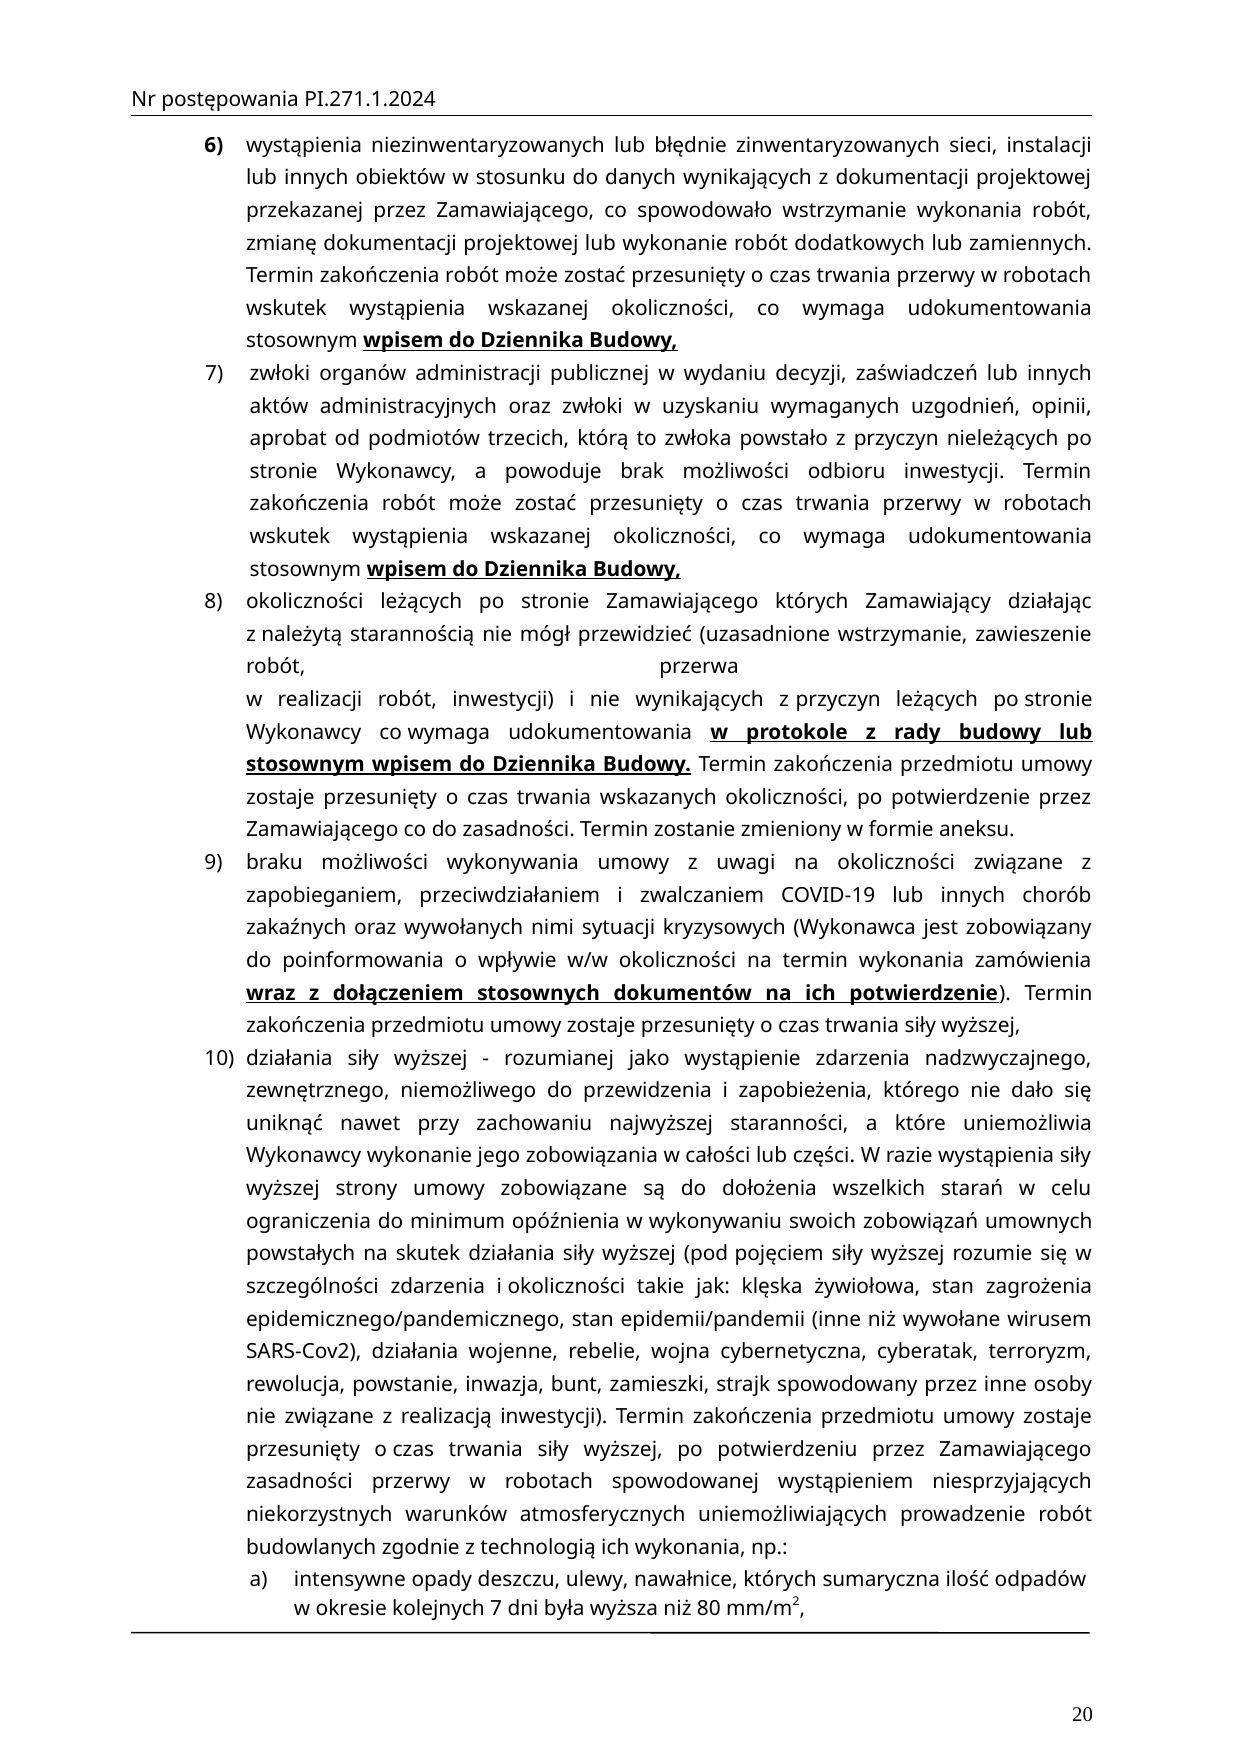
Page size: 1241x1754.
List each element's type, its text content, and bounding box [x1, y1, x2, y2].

list intensywne opady deszczu, ulewy, nawałnice, których sumaryczna ilość odpadów w okresie kolejnych 7 dni była wyższa niż 80 mm/m2, [249, 1564, 1092, 1621]
list działania siły wyższej - rozumianej jako wystąpienie zdarzenia nadzwyczajnego, zewnętrznego, niemożliwego do przewidzenia i zapobieżenia, którego nie dało się uniknąć nawet przy zachowaniu najwyższej staranności, a które uniemożliwia Wykonawcy wykonanie jego zobowiązania w całości lub części. W razie wystąpienia siły wyższej strony umowy zobowiązane są do dołożenia wszelkich starań w celu ograniczenia do minimum opóźnienia w wykonywaniu swoich zobowiązań umownych powstałych na skutek działania siły wyższej (pod pojęciem siły wyższej rozumie się w szczególności zdarzenia i okoliczności takie jak: klęska żywiołowa, stan zagrożenia epidemicznego/pandemicznego, stan epidemii/pandemii (inne niż wywołane wirusem SARS-Cov2), działania wojenne, rebelie, wojna cybernetyczna, cyberatak, terroryzm, rewolucja, powstanie, inwazja, bunt, zamieszki, strajk spowodowany przez inne osoby nie związane z realizacją inwestycji). Termin zakończenia przedmiotu umowy zostaje przesunięty o czas trwania siły wyższej, po potwierdzeniu przez Zamawiającego zasadności przerwy w robotach spowodowanej wystąpieniem niesprzyjających niekorzystnych warunków atmosferycznych uniemożliwiających prowadzenie robót budowlanych zgodnie z technologią ich wykonania, np.: [204, 1043, 1092, 1560]
list okoliczności leżących po stronie Zamawiającego których Zamawiający działając z należytą starannością nie mógł przewidzieć (uzasadnione wstrzymanie, zawieszenie robót, przerwa w realizacji robót, inwestycji) i nie wynikających z przyczyn leżących po stronie Wykonawcy co wymaga udokumentowania w protokole z rady budowy lub stosownym wpisem do Dziennika Budowy. Termin zakończenia przedmiotu umowy zostaje przesunięty o czas trwania wskazanych okoliczności, po potwierdzenie przez Zamawiającego co do zasadności. Termin zostanie zmieniony w formie aneksu. [204, 586, 1092, 843]
list wystąpienia niezinwentaryzowanych lub błędnie zinwentaryzowanych sieci, instalacji lub innych obiektów w stosunku do danych wynikających z dokumentacji projektowej przekazanej przez Zamawiającego, co spowodowało wstrzymanie wykonania robót, zmianę dokumentacji projektowej lub wykonanie robót dodatkowych lub zamiennych. Termin zakończenia robót może zostać przesunięty o czas trwania przerwy w robotach wskutek wystąpienia wskazanej okoliczności, co wymaga udokumentowania stosownym wpisem do Dziennika Budowy, [204, 130, 1092, 354]
list braku możliwości wykonywania umowy z uwagi na okoliczności związane z zapobieganiem, przeciwdziałaniem i zwalczaniem COVID-19 lub innych chorób zakaźnych oraz wywołanych nimi sytuacji kryzysowych (Wykonawca jest zobowiązany do poinformowania o wpływie w/w okoliczności na termin wykonania zamówienia wraz z dołączeniem stosownych dokumentów na ich potwierdzenie). Termin zakończenia przedmiotu umowy zostaje przesunięty o czas trwania siły wyższej, [204, 847, 1092, 1039]
list zwłoki organów administracji publicznej w wydaniu decyzji, zaświadczeń lub innych aktów administracyjnych oraz zwłoki w uzyskaniu wymaganych uzgodnień, opinii, aprobat od podmiotów trzecich, którą to zwłoka powstało z przyczyn nieleżących po stronie Wykonawcy, a powoduje brak możliwości odbioru inwestycji. Termin zakończenia robót może zostać przesunięty o czas trwania przerwy w robotach wskutek wystąpienia wskazanej okoliczności, co wymaga udokumentowania stosownym wpisem do Dziennika Budowy, [205, 358, 1092, 582]
